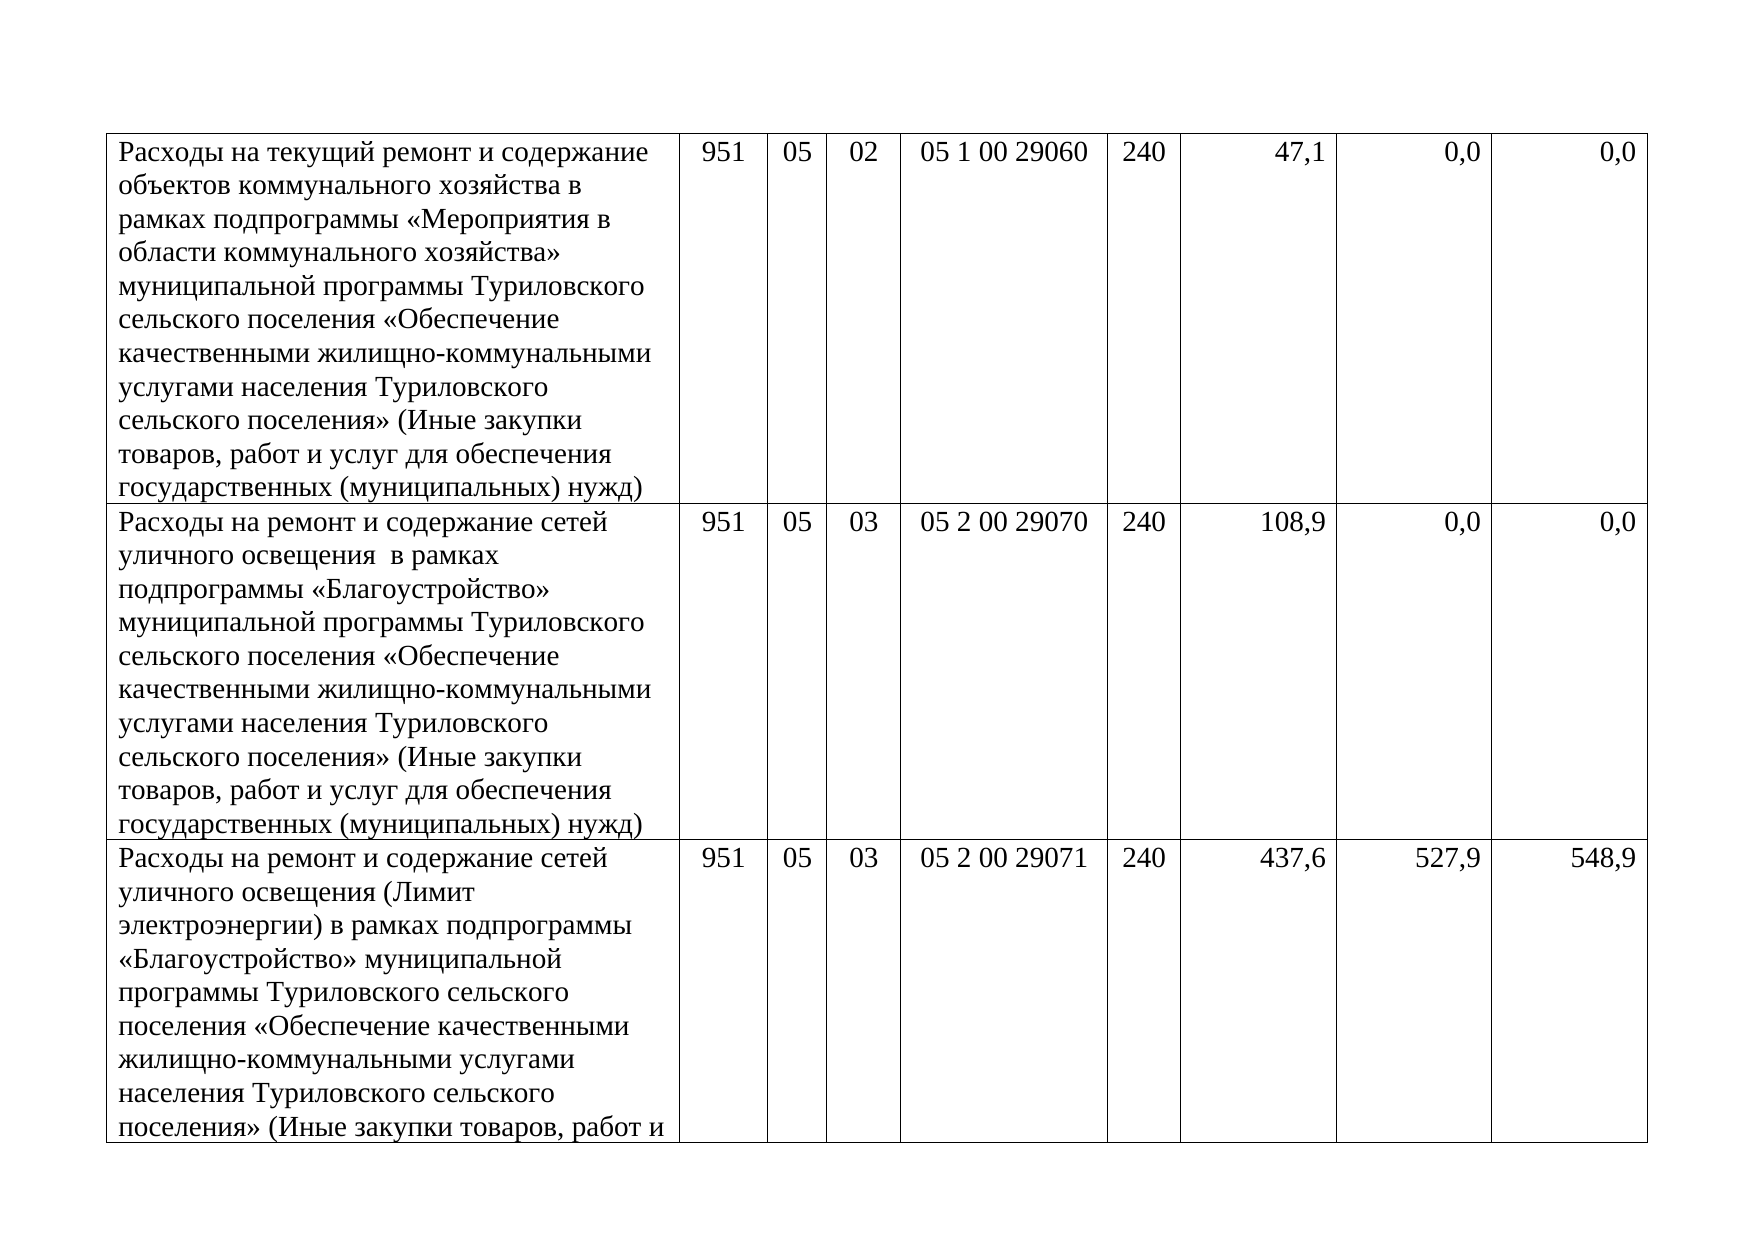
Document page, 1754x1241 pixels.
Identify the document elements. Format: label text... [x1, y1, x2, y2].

table_cell 548,9 [1492, 840, 1647, 1142]
table_cell 0,0 [1337, 504, 1491, 839]
table_cell 240 [1108, 504, 1180, 839]
table_cell 0,0 [1492, 504, 1647, 839]
table_cell 951 [680, 840, 767, 1142]
table_cell 03 [827, 504, 900, 839]
table_cell 05 2 00 29070 [901, 504, 1107, 839]
table_cell Расходы на текущий ремонт и содержание объектов коммунального хозяйства в рамках подпрограммы «Мероприятия в области коммунального хозяйства» муниципальной программы Туриловского сельского поселения «Обеспечение качественными жилищно-коммунальными услугами населения Туриловского сельского поселения» (Иные закупки товаров, работ и услуг для обеспечения государственных (муниципальных) нужд) [107, 134, 679, 503]
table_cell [107, 840, 679, 1142]
table_cell 05 [768, 134, 826, 503]
table_cell 527,9 [1337, 840, 1491, 1142]
table_cell 437,6 [1181, 840, 1336, 1142]
table_cell 05 [768, 504, 826, 839]
table_cell 0,0 [1337, 134, 1491, 503]
table_cell 05 1 00 29060 [901, 134, 1107, 503]
table_cell 47,1 [1181, 134, 1336, 503]
table_cell 951 [680, 504, 767, 839]
table_cell 03 [827, 840, 900, 1142]
table_cell 05 [768, 840, 826, 1142]
table_cell 02 [827, 134, 900, 503]
table_cell 0,0 [1492, 134, 1647, 503]
table_cell 05 2 00 29071 [901, 840, 1107, 1142]
table_cell 240 [1108, 134, 1180, 503]
table_cell 108,9 [1181, 504, 1336, 839]
table_cell 240 [1108, 840, 1180, 1142]
table_cell Расходы на ремонт и содержание сетей уличного освещения в рамках подпрограммы «Благоустройство» муниципальной программы Туриловского сельского поселения «Обеспечение качественными жилищно-коммунальными услугами населения Туриловского сельского поселения» (Иные закупки товаров, работ и услуг для обеспечения государственных (муниципальных) нужд) [107, 504, 679, 839]
table_cell 951 [680, 134, 767, 503]
